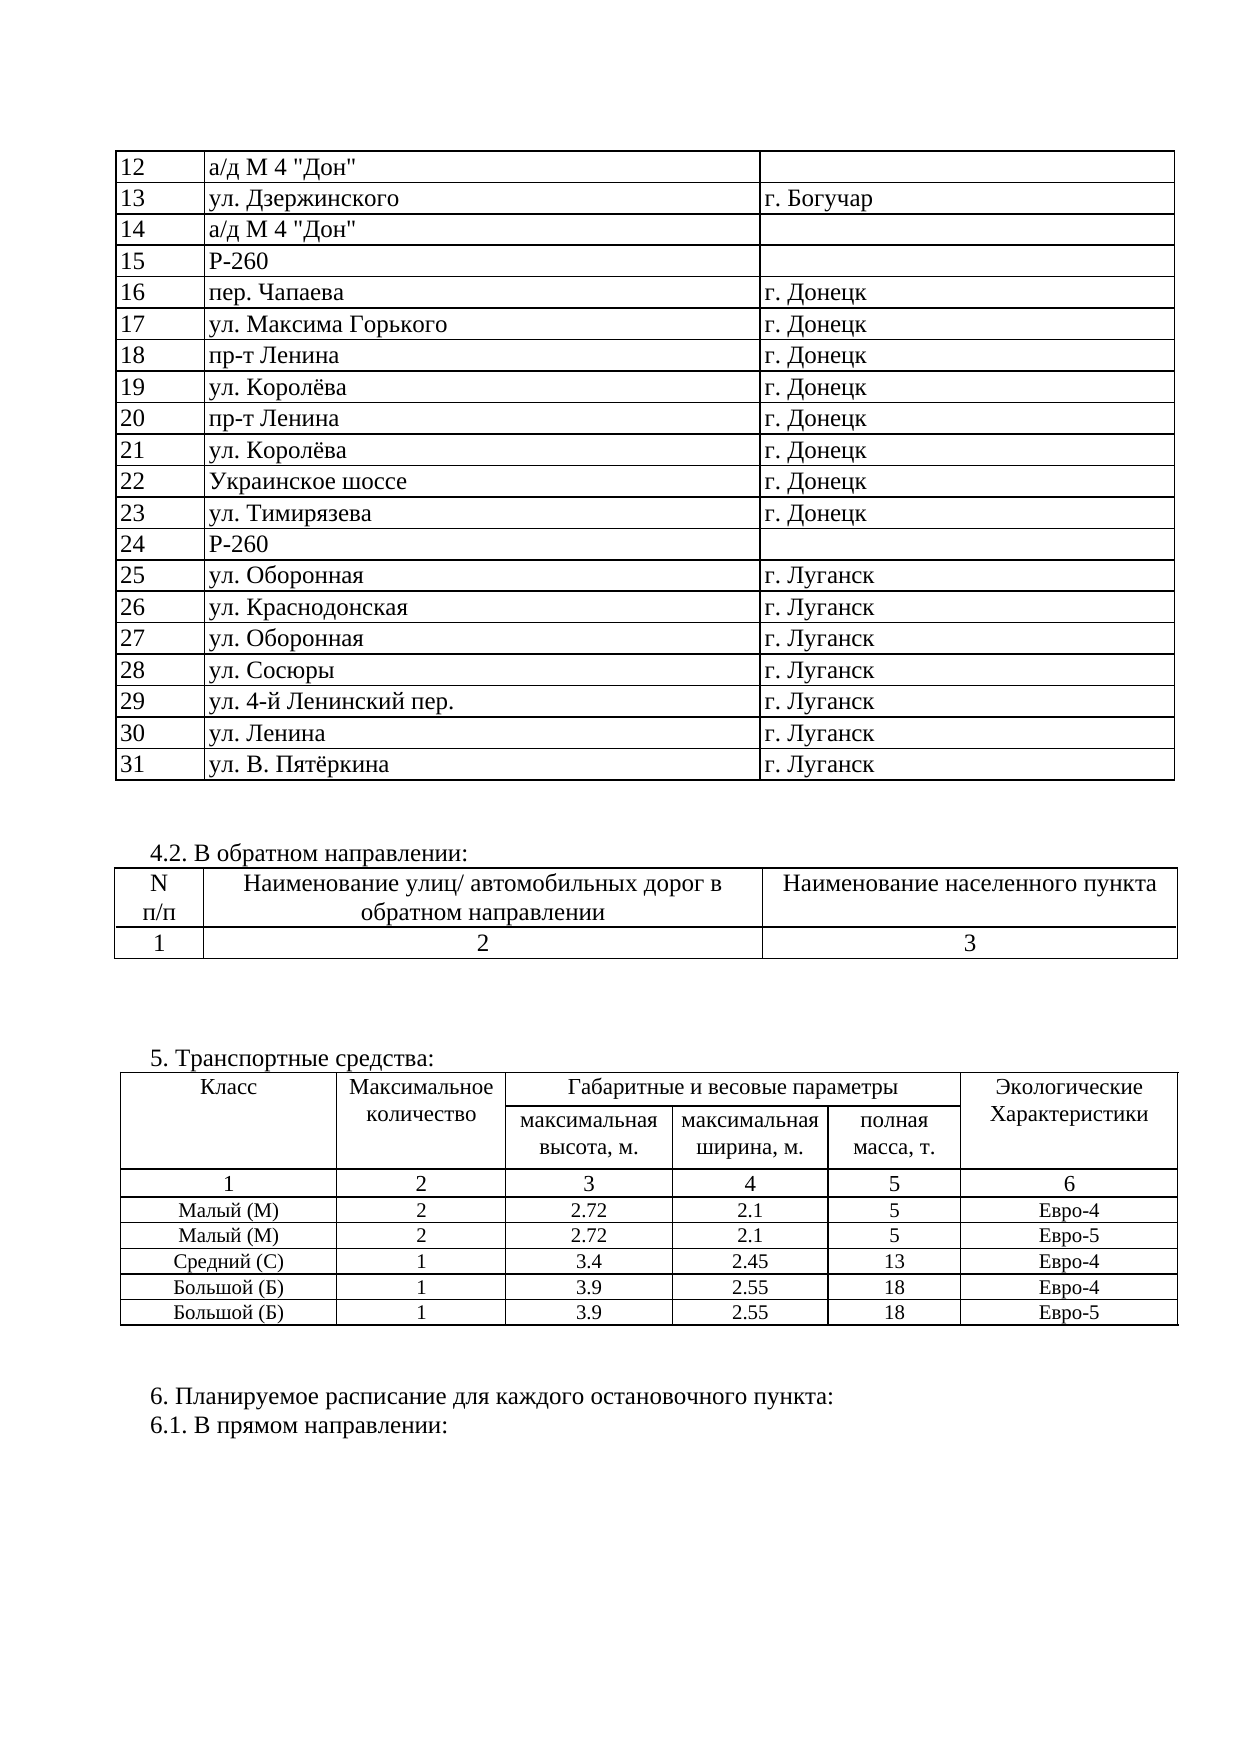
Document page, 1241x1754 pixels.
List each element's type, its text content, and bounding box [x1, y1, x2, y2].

table_cell 2.72 [506, 1198, 672, 1222]
table_cell пер. Чапаева [205, 277, 759, 307]
table_cell г. Луганск [761, 718, 1174, 748]
table_cell г. Луганск [761, 749, 1174, 779]
table_cell 3 [763, 926, 1177, 957]
table_cell 26 [117, 592, 204, 622]
table_cell [761, 215, 1174, 244]
table_cell а/д М 4 "Дон" [205, 152, 759, 181]
table_cell ул. Королёва [205, 372, 759, 402]
table_cell 2 [204, 928, 762, 957]
table_cell 16 [117, 277, 204, 307]
table_cell 22 [117, 466, 204, 496]
table_cell пр-т Ленина [205, 403, 759, 433]
text 6.1. В прямом направлении: [150, 1410, 1090, 1438]
table_cell Евро-4 [961, 1249, 1177, 1273]
table_cell 15 [117, 246, 204, 276]
table_header Класс [121, 1073, 336, 1168]
table_cell 2 [337, 1223, 505, 1247]
table_cell ул. 4-й Ленинский пер. [205, 686, 759, 716]
table_cell Р-260 [205, 246, 759, 276]
table_cell 1 [337, 1300, 505, 1324]
table_cell Евро-5 [961, 1223, 1177, 1247]
table_cell 5 [829, 1170, 960, 1196]
table_cell 2.1 [673, 1223, 827, 1247]
table_cell 3.4 [506, 1249, 672, 1273]
table_cell 2.55 [673, 1300, 827, 1324]
table_cell ул. В. Пятёркина [205, 749, 759, 779]
table_cell 12 [117, 152, 204, 181]
table_cell г. Луганск [761, 561, 1174, 590]
table_cell 3.9 [506, 1275, 672, 1299]
table_cell 1 [115, 927, 203, 957]
table_cell г. Донецк [761, 372, 1174, 402]
table_cell [761, 529, 1174, 559]
table_cell 18 [829, 1275, 960, 1299]
table_header N п/п [115, 869, 203, 926]
table_cell максимальная ширина, м. [673, 1107, 827, 1168]
table_cell г. Донецк [761, 498, 1174, 527]
table_cell г. Луганск [761, 686, 1174, 716]
table_cell [761, 152, 1174, 181]
table_cell ул. Ленина [205, 718, 759, 748]
table_cell 3.9 [506, 1300, 672, 1324]
table_cell пр-т Ленина [205, 340, 759, 370]
table_cell 28 [117, 655, 204, 685]
table_cell Евро-4 [961, 1275, 1177, 1299]
table_cell Украинское шоссе [205, 466, 759, 496]
table_cell а/д М 4 "Дон" [205, 215, 759, 244]
table_cell Евро-5 [961, 1300, 1177, 1324]
table_cell 1 [337, 1249, 505, 1273]
table_cell 1 [337, 1275, 505, 1299]
table_cell 18 [117, 340, 204, 370]
text 5. Транспортные средства: [150, 1043, 1090, 1072]
table_cell 14 [117, 215, 204, 244]
table_cell [761, 246, 1174, 276]
table_cell г. Богучар [761, 183, 1174, 213]
table_cell 31 [117, 749, 204, 779]
text 6. Планируемое расписание для каждого остановочного пункта: [150, 1381, 1090, 1410]
table_cell 25 [117, 561, 204, 590]
table_cell г. Донецк [761, 340, 1174, 370]
table_cell ул. Сосюры [205, 655, 759, 685]
table_header Габаритные и весовые параметры [506, 1073, 960, 1105]
table_cell г. Донецк [761, 309, 1174, 339]
table_cell 13 [829, 1249, 960, 1273]
table_cell Большой (Б) [121, 1275, 336, 1299]
table_cell полная масса, т. [829, 1107, 960, 1168]
table_cell 18 [829, 1300, 960, 1324]
table_cell г. Луганск [761, 655, 1174, 685]
table_cell г. Донецк [761, 435, 1174, 464]
table_cell 5 [829, 1198, 960, 1222]
table_cell 2.72 [506, 1223, 672, 1247]
table_cell 2 [337, 1170, 505, 1196]
table_cell 20 [117, 403, 204, 433]
table_cell 2.1 [673, 1198, 827, 1222]
table_header Максимальное количество [337, 1073, 505, 1168]
table_cell ул. Тимирязева [205, 498, 759, 527]
table_cell 5 [829, 1223, 960, 1247]
table_cell 2.55 [673, 1275, 827, 1299]
table_header Экологические Характеристики [961, 1073, 1177, 1168]
table_cell г. Луганск [761, 623, 1174, 653]
table_cell ул. Дзержинского [205, 183, 759, 213]
table_cell Евро-4 [961, 1198, 1177, 1222]
table_cell 6 [961, 1170, 1177, 1196]
text 4.2. В обратном направлении: [150, 838, 1090, 867]
table_cell ул. Краснодонская [205, 592, 759, 622]
table_cell максимальная высота, м. [506, 1107, 672, 1168]
table_cell г. Донецк [761, 277, 1174, 307]
table_cell 29 [117, 686, 204, 716]
table_cell 19 [117, 372, 204, 402]
table_cell 21 [117, 435, 204, 464]
table_cell г. Луганск [761, 592, 1174, 622]
table_cell ул. Королёва [205, 435, 759, 464]
table_cell г. Донецк [761, 466, 1174, 496]
table_cell 13 [117, 183, 204, 213]
table_cell 1 [121, 1170, 336, 1196]
table_cell 2 [337, 1198, 505, 1222]
table_cell 24 [117, 529, 204, 559]
table_cell ул. Оборонная [205, 623, 759, 653]
table_header Наименование улиц/ автомобильных дорог в обратном направлении [204, 869, 762, 926]
table_header Наименование населенного пункта [763, 869, 1177, 926]
table_cell 2.45 [673, 1249, 827, 1273]
table_cell Малый (М) [121, 1223, 336, 1247]
table_cell ул. Максима Горького [205, 309, 759, 339]
table_cell ул. Оборонная [205, 561, 759, 590]
table_cell 4 [673, 1170, 827, 1196]
table_cell г. Донецк [761, 403, 1174, 433]
table_cell Большой (Б) [121, 1300, 336, 1324]
table_cell 30 [117, 718, 204, 748]
table_cell 23 [117, 498, 204, 527]
table_cell 27 [117, 623, 204, 653]
table_cell Р-260 [205, 529, 759, 559]
table_cell 17 [117, 309, 204, 339]
table_cell 3 [506, 1170, 672, 1196]
table_cell Средний (С) [121, 1249, 336, 1273]
table_cell Малый (М) [121, 1198, 336, 1222]
